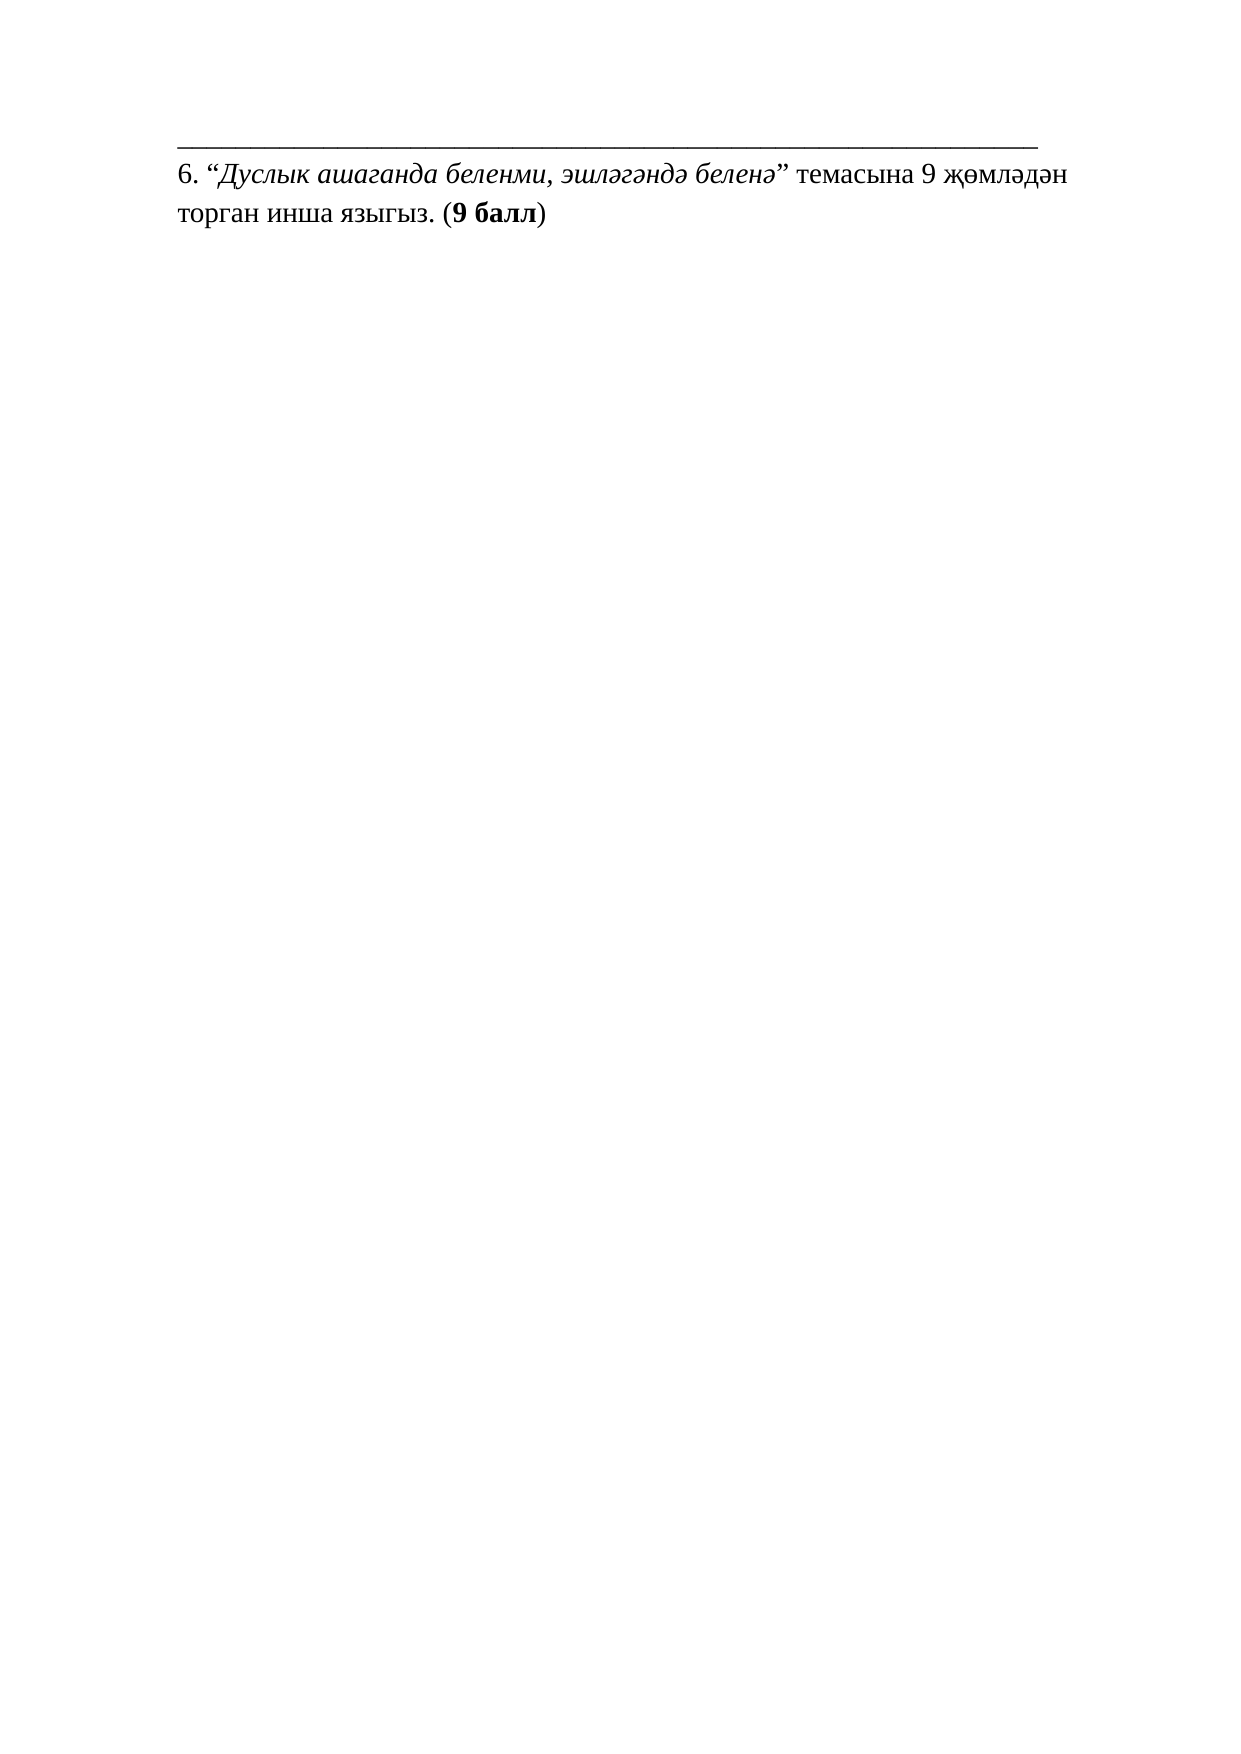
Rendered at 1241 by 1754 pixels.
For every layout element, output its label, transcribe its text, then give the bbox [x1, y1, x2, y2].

text 6. “Дуслык ашаганда беленми, эшләгәндә беленә” темасына 9 җөмләдән торган инша языгыз. (9 балл) [177, 157, 1152, 229]
text ___________________________________________________________ [177, 118, 1152, 152]
